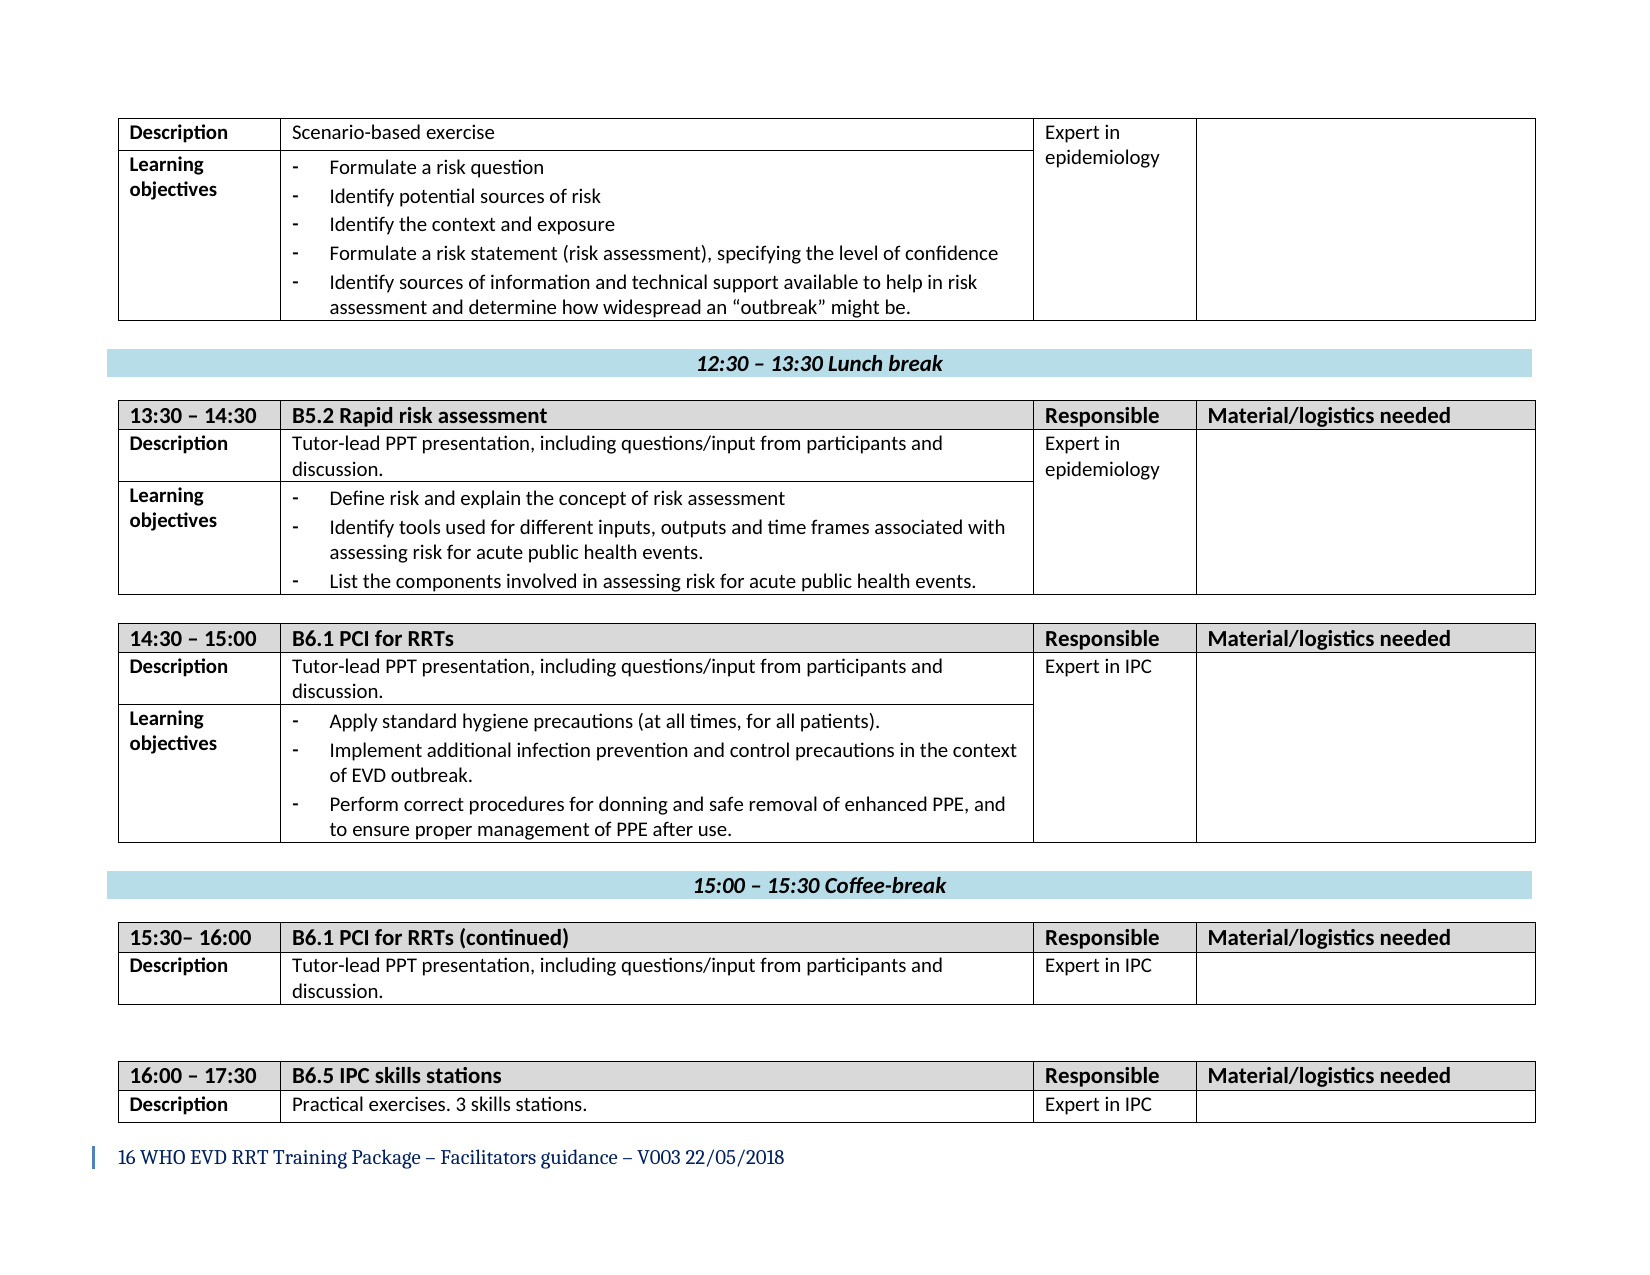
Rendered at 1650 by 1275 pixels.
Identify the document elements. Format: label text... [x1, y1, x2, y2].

table_cell Tutor-lead PPT presentation, including questions/input from participants and discussion. [281, 653, 1033, 704]
table_cell Practical exercises. 3 skills stations. [281, 1091, 1033, 1122]
table_header Responsible [1034, 624, 1196, 652]
table_cell Tutor-lead PPT presentation, including questions/input from participants and discussion. [281, 430, 1033, 481]
table_cell Expert in IPC [1034, 1091, 1196, 1122]
table_header 12:30 – 13:30 Lunch break [107, 349, 1532, 377]
table_cell [1197, 430, 1535, 594]
table_header 14:30 – 15:00 [119, 624, 280, 652]
table_cell Description [119, 1091, 280, 1122]
table_cell Expert in IPC [1034, 953, 1196, 1003]
table_cell Expert in epidemiology [1034, 119, 1196, 320]
table_cell Description [119, 653, 280, 704]
table_header B6.1 PCI for RRTs (continued) [281, 923, 1033, 952]
table_cell Description [119, 119, 280, 150]
table_cell Learning objectives [119, 482, 280, 594]
table_header 15:00 – 15:30 Coffee-break [107, 871, 1532, 899]
table_header Material/logistics needed [1197, 923, 1535, 952]
table_cell Define risk and explain the concept of risk assessment Identify tools used for different inputs, outputs and time frames associated with assessing risk for acute public health events. List the components involved in assessing risk for acute public health events. [281, 482, 1033, 594]
table_cell Formulate a risk question Identify potential sources of risk Identify the context and exposure Formulate a risk statement (risk assessment), specifying the level of confidence Identify sources of information and technical support available to help in risk assessment and determine how widespread an “outbreak” might be. [281, 151, 1033, 320]
table_header 13:30 – 14:30 [119, 401, 280, 429]
table_header Responsible [1034, 1062, 1196, 1090]
table_cell Description [119, 430, 280, 481]
table_cell Expert in IPC [1034, 653, 1196, 842]
table_cell Learning objectives [119, 705, 280, 842]
table_cell Apply standard hygiene precautions (at all times, for all patients). Implement additional infection prevention and control precautions in the context of EVD outbreak. Perform correct procedures for donning and safe removal of enhanced PPE, and to ensure proper management of PPE after use. [281, 705, 1033, 842]
table_header 16:00 – 17:30 [119, 1062, 280, 1090]
table_cell [1197, 1091, 1535, 1122]
table_header Responsible [1034, 401, 1196, 429]
table_cell Scenario-based exercise [281, 119, 1033, 150]
table_header Material/logistics needed [1197, 1062, 1535, 1090]
table_header Material/logistics needed [1197, 624, 1535, 652]
table_header B6.1 PCI for RRTs [281, 624, 1033, 652]
table_cell Expert in epidemiology [1034, 430, 1196, 594]
table_header 15:30– 16:00 [119, 923, 280, 952]
table_header B6.5 IPC skills stations [281, 1062, 1033, 1090]
table_cell [1197, 653, 1535, 842]
table_cell Learning objectives [119, 151, 280, 320]
table_header Responsible [1034, 923, 1196, 952]
table_header B5.2 Rapid risk assessment [281, 401, 1033, 429]
table_cell Tutor-lead PPT presentation, including questions/input from participants and discussion. [281, 953, 1033, 1003]
table_cell [1197, 953, 1535, 1003]
table_cell [1197, 119, 1535, 320]
table_cell Description [119, 953, 280, 1003]
table_header Material/logistics needed [1197, 401, 1535, 429]
